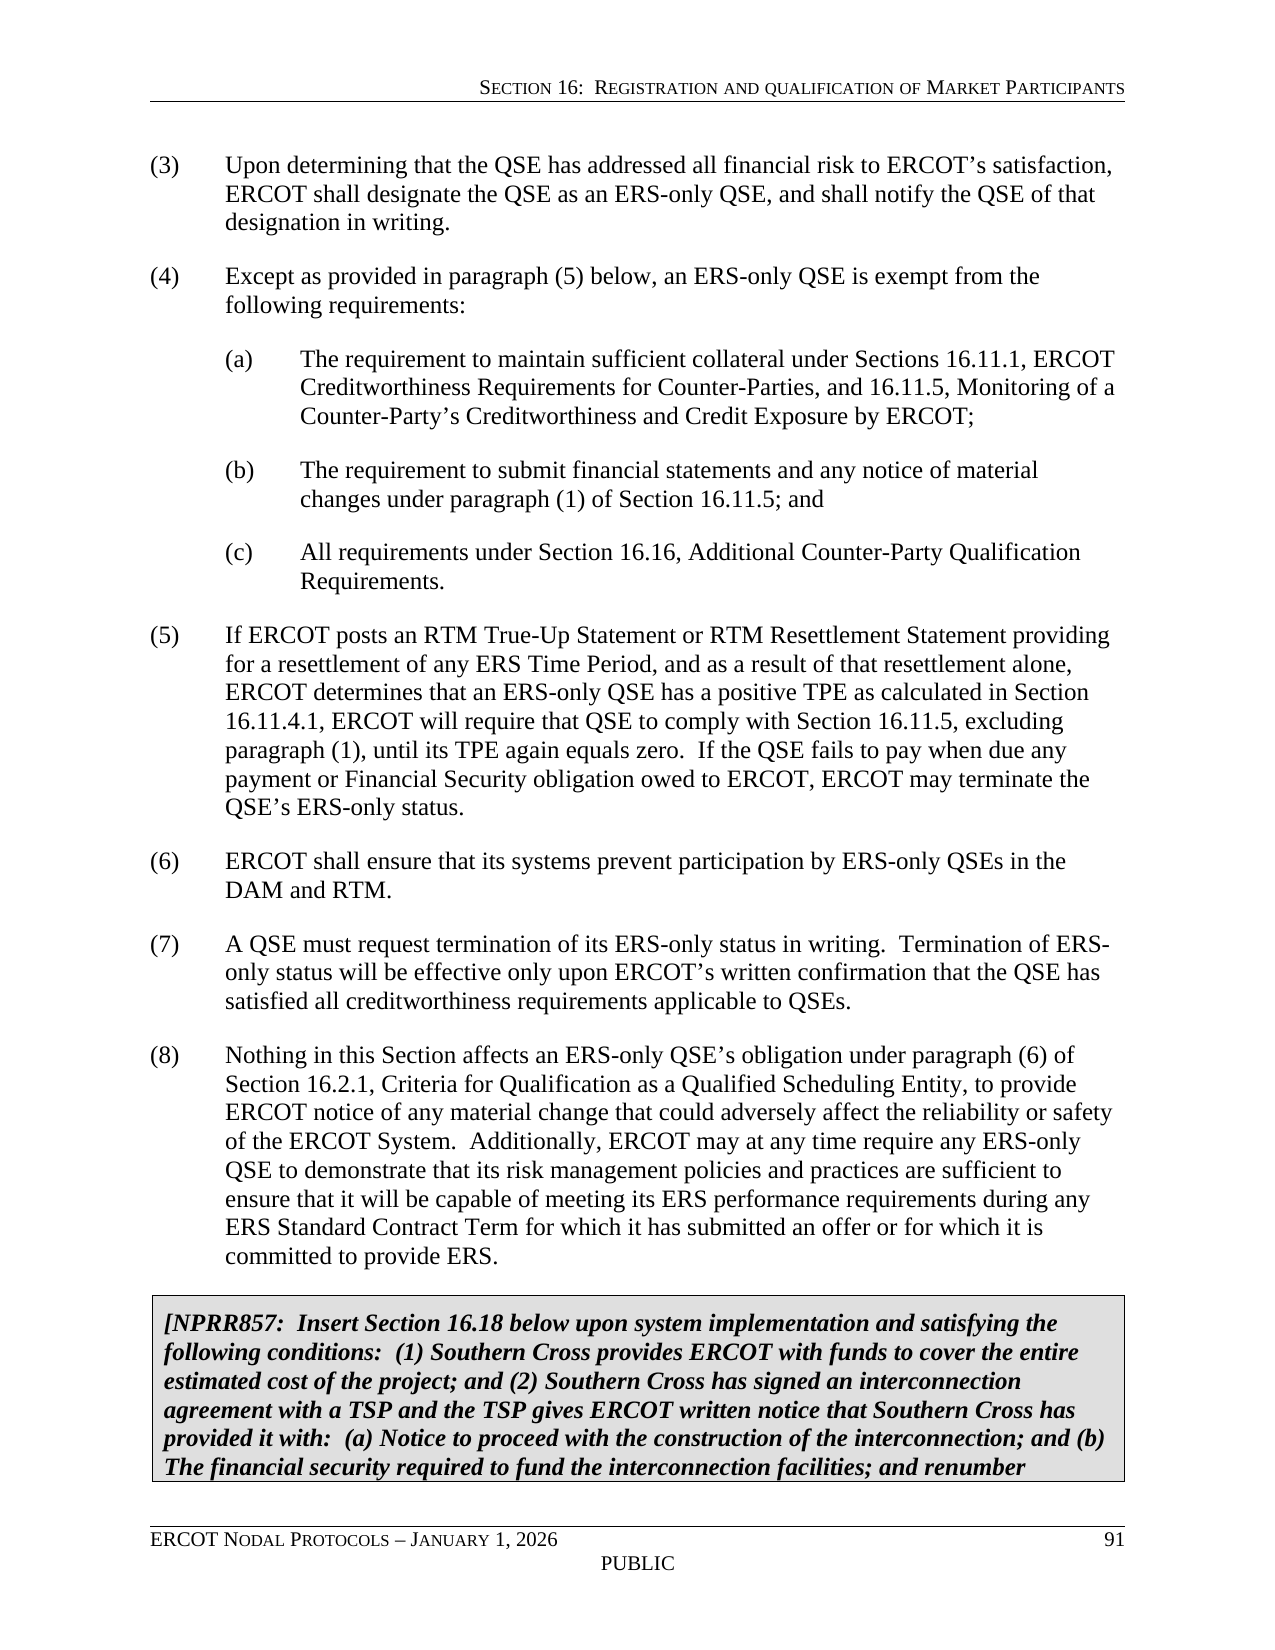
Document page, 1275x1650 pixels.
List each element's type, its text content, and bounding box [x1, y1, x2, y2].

text (4) Except as provided in paragraph (5) below, an ERS-only QSE is exempt from the following requirements: [150, 261, 1125, 319]
list (5) If ERCOT posts an RTM True-Up Statement or RTM Resettlement Statement providing for a resettlement of any ERS Time Period, and as a result of that resettlement alone, ERCOT determines that an ERS-only QSE has a positive TPE as calculated in Section 16.11.4.1, ERCOT will require that QSE to comply with Section 16.11.5, excluding paragraph (1), until its TPE again equals zero. If the QSE fails to pay when due any payment or Financial Security obligation owed to ERCOT, ERCOT may terminate the QSE’s ERS-only status. [150, 620, 1125, 821]
list (8) Nothing in this Section affects an ERS-only QSE’s obligation under paragraph (6) of Section 16.2.1, Criteria for Qualification as a Qualified Scheduling Entity, to provide ERCOT notice of any material change that could adversely affect the reliability or safety of the ERCOT System. Additionally, ERCOT may at any time require any ERS-only QSE to demonstrate that its risk management policies and practices are sufficient to ensure that it will be capable of meeting its ERS performance requirements during any ERS Standard Contract Term for which it has submitted an offer or for which it is committed to provide ERS. [150, 1040, 1125, 1270]
list (a) The requirement to maintain sufficient collateral under Sections 16.11.1, ERCOT Creditworthiness Requirements for Counter-Parties, and 16.11.5, Monitoring of a Counter-Party’s Creditworthiness and Credit Exposure by ERCOT; [225, 344, 1125, 430]
list (b) The requirement to submit financial statements and any notice of material changes under paragraph (1) of Section 16.11.5; and [225, 455, 1125, 512]
list (c) All requirements under Section 16.16, Additional Counter-Party Qualification Requirements. [225, 537, 1125, 595]
list (7) A QSE must request termination of its ERS-only status in writing. Termination of ERS-only status will be effective only upon ERCOT’s written confirmation that the QSE has satisfied all creditworthiness requirements applicable to QSEs. [150, 929, 1125, 1015]
list (6) ERCOT shall ensure that its systems prevent participation by ERS-only QSEs in the DAM and RTM. [150, 846, 1125, 904]
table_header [153, 1296, 1124, 1481]
text (3) Upon determining that the QSE has addressed all financial risk to ERCOT’s satisfaction, ERCOT shall designate the QSE as an ERS-only QSE, and shall notify the QSE of that designation in writing. [150, 150, 1125, 236]
